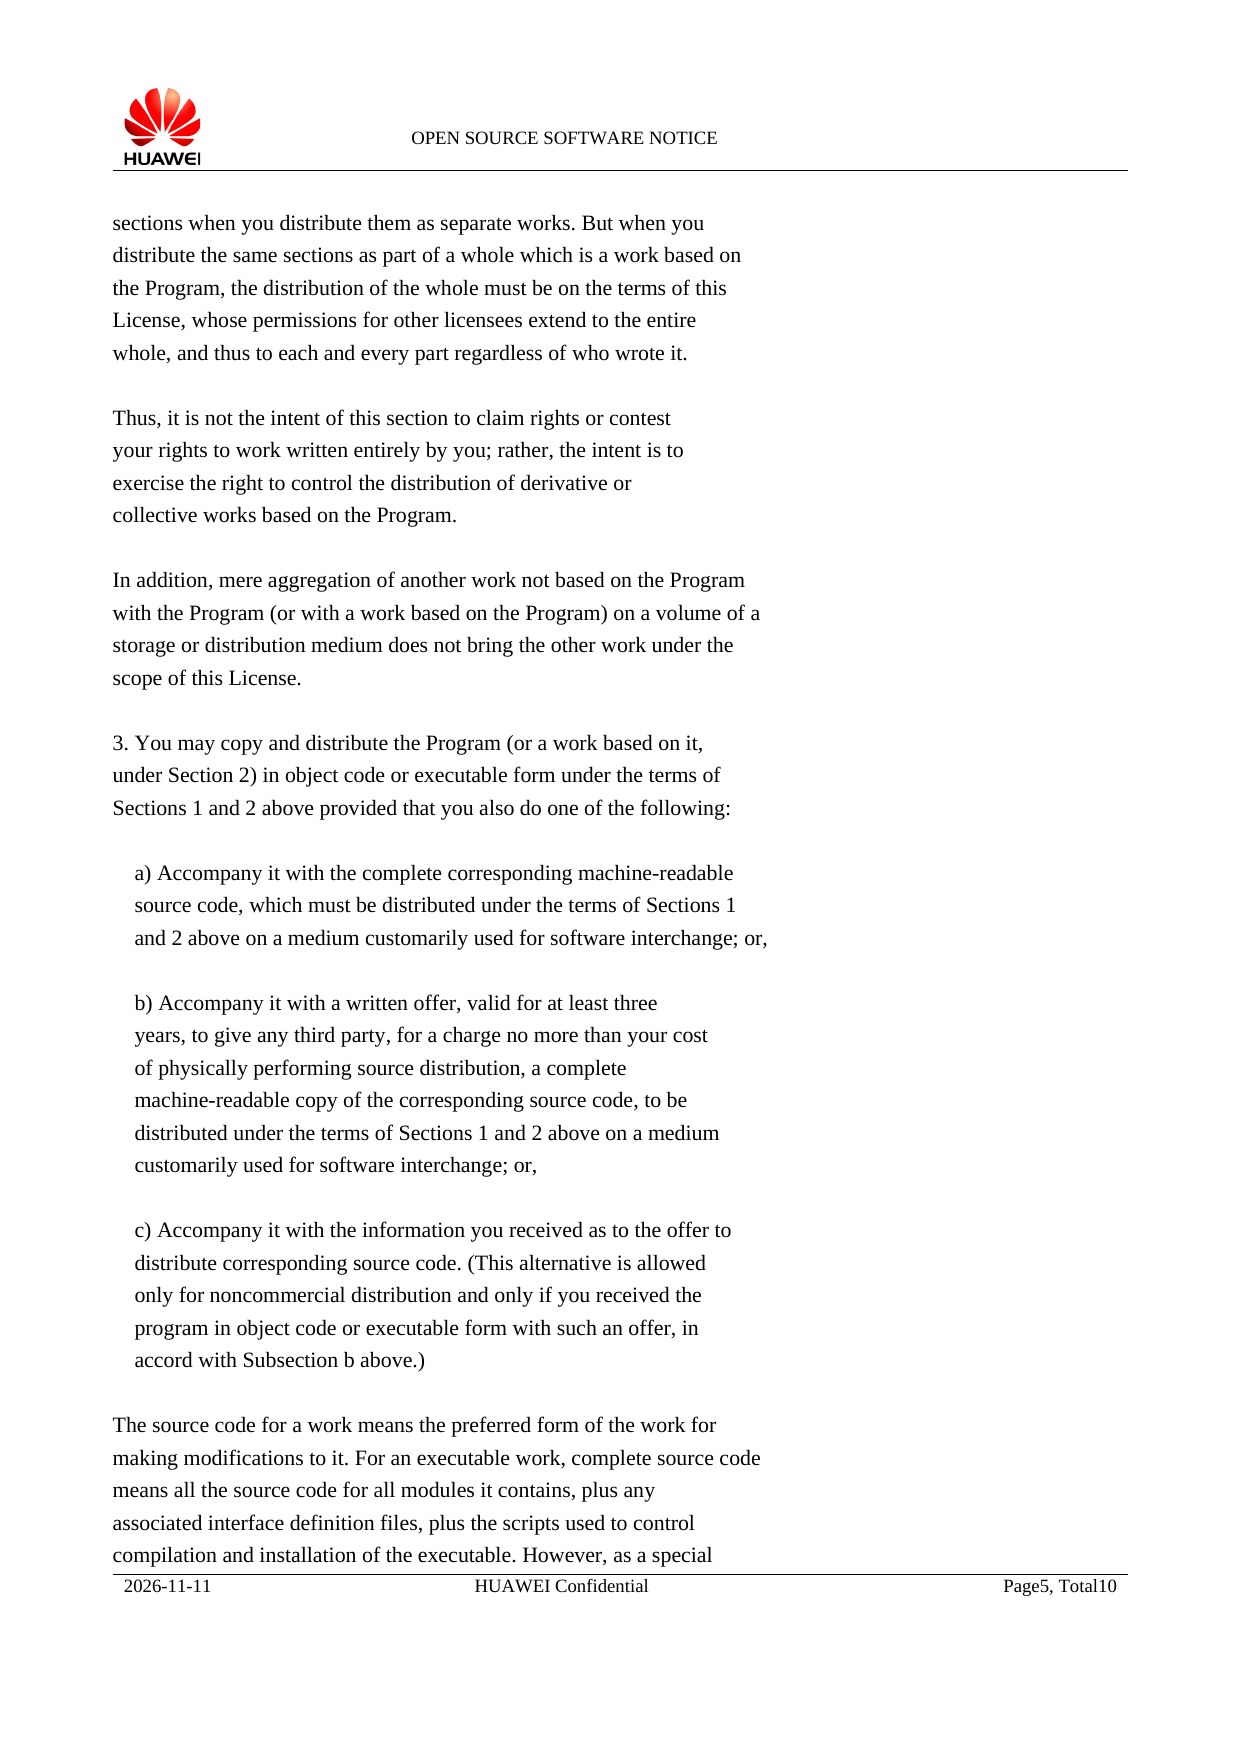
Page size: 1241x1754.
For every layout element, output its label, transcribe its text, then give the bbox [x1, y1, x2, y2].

picture [124, 88, 201, 165]
